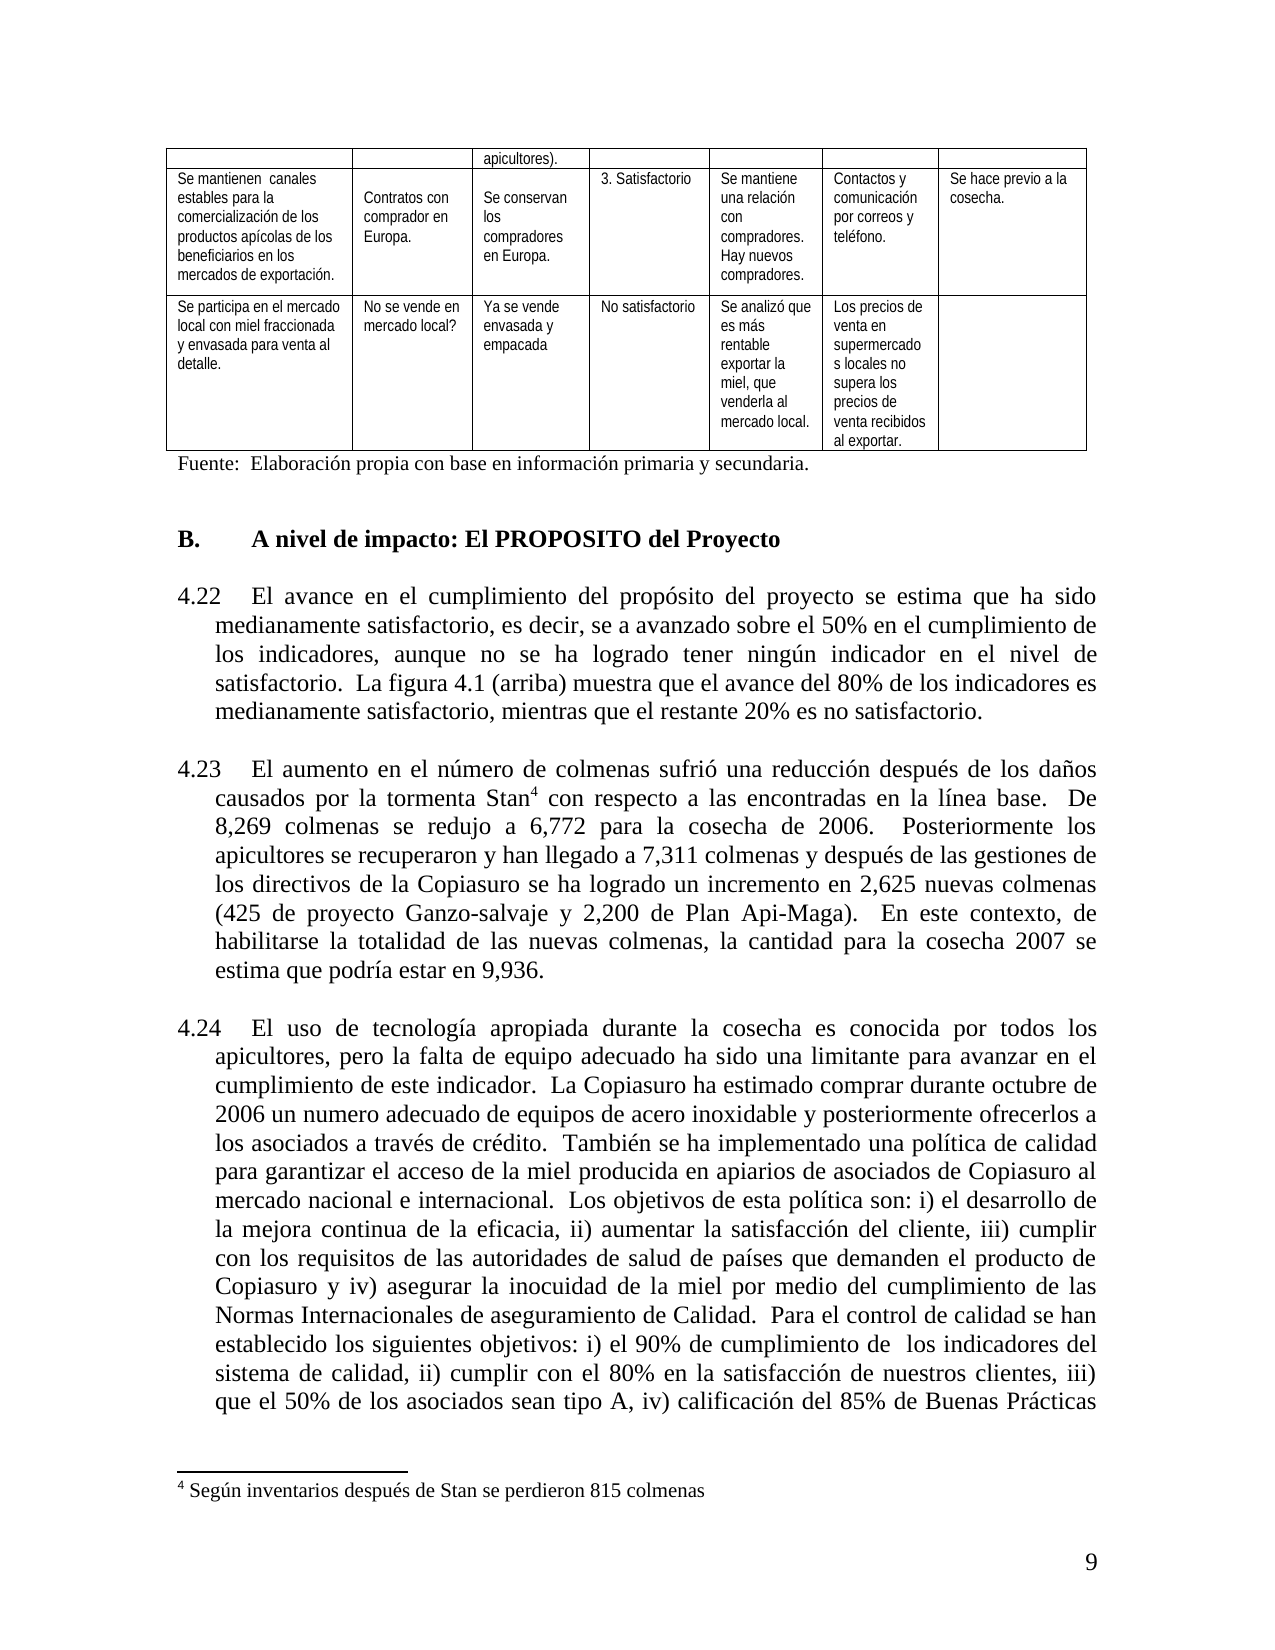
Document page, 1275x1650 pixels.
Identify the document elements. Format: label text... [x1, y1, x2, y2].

table_cell No satisfactorio [590, 296, 709, 450]
table_cell Los precios de venta en supermercados locales no supera los precios de venta recibidos al exportar. [823, 296, 938, 450]
list El aumento en el número de colmenas sufrió una reducción después de los daños causados por la tormenta Stan con respecto a las encontradas en la línea base. De 8,269 colmenas se redujo a 6,772 para la cosecha de 2006. Posteriormente los apicultores se recuperaron y han llegado a 7,311 colmenas y después de las gestiones de los directivos de la Copiasuro se ha logrado un incremento en 2,625 nuevas colmenas (425 de proyecto Ganzo-salvaje y 2,200 de Plan Api-Maga). En este contexto, de habilitarse la totalidad de las nuevas colmenas, la cantidad para la cosecha 2007 se estima que podría estar en 9,936. [177, 754, 1098, 984]
table_cell Se conservan los compradores en Europa. [473, 169, 589, 295]
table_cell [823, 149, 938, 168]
table_cell No se vende en mercado local? [353, 296, 472, 450]
table_cell Se participa en el mercado local con miel fraccionada y envasada para venta al detalle. [167, 296, 352, 450]
table_cell Se hace previo a la cosecha. [939, 169, 1086, 295]
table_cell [939, 149, 1086, 168]
table_cell Se analizó que es más rentable exportar la miel, que venderla al mercado local. [710, 296, 822, 450]
table_cell Ya se vende envasada y empacada [473, 296, 589, 450]
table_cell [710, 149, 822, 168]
table_cell 3. Satisfactorio [590, 169, 709, 295]
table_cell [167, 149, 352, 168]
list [177, 1013, 1098, 1415]
subtitle B. A nivel de impacto: El PROPOSITO del Proyecto [177, 524, 1098, 553]
text Fuente: Elaboración propia con base en información primaria y secundaria. [177, 451, 1098, 475]
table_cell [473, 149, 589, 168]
table_cell Contactos y comunicación por correos y teléfono. [823, 169, 938, 295]
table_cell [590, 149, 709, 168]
table_cell Contratos con comprador en Europa. [353, 169, 472, 295]
table_cell Se mantiene una relación con compradores. Hay nuevos compradores. [710, 169, 822, 295]
table_cell [939, 296, 1086, 450]
list El avance en el cumplimiento del propósito del proyecto se estima que ha sido medianamente satisfactorio, es decir, se a avanzado sobre el 50% en el cumplimiento de los indicadores, aunque no se ha logrado tener ningún indicador en el nivel de satisfactorio. La figura 4.1 (arriba) muestra que el avance del 80% de los indicadores es medianamente satisfactorio, mientras que el restante 20% es no satisfactorio. [177, 581, 1098, 725]
table_cell Se mantienen canales estables para la comercialización de los productos apícolas de los beneficiarios en los mercados de exportación. [167, 169, 352, 295]
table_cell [353, 149, 472, 168]
